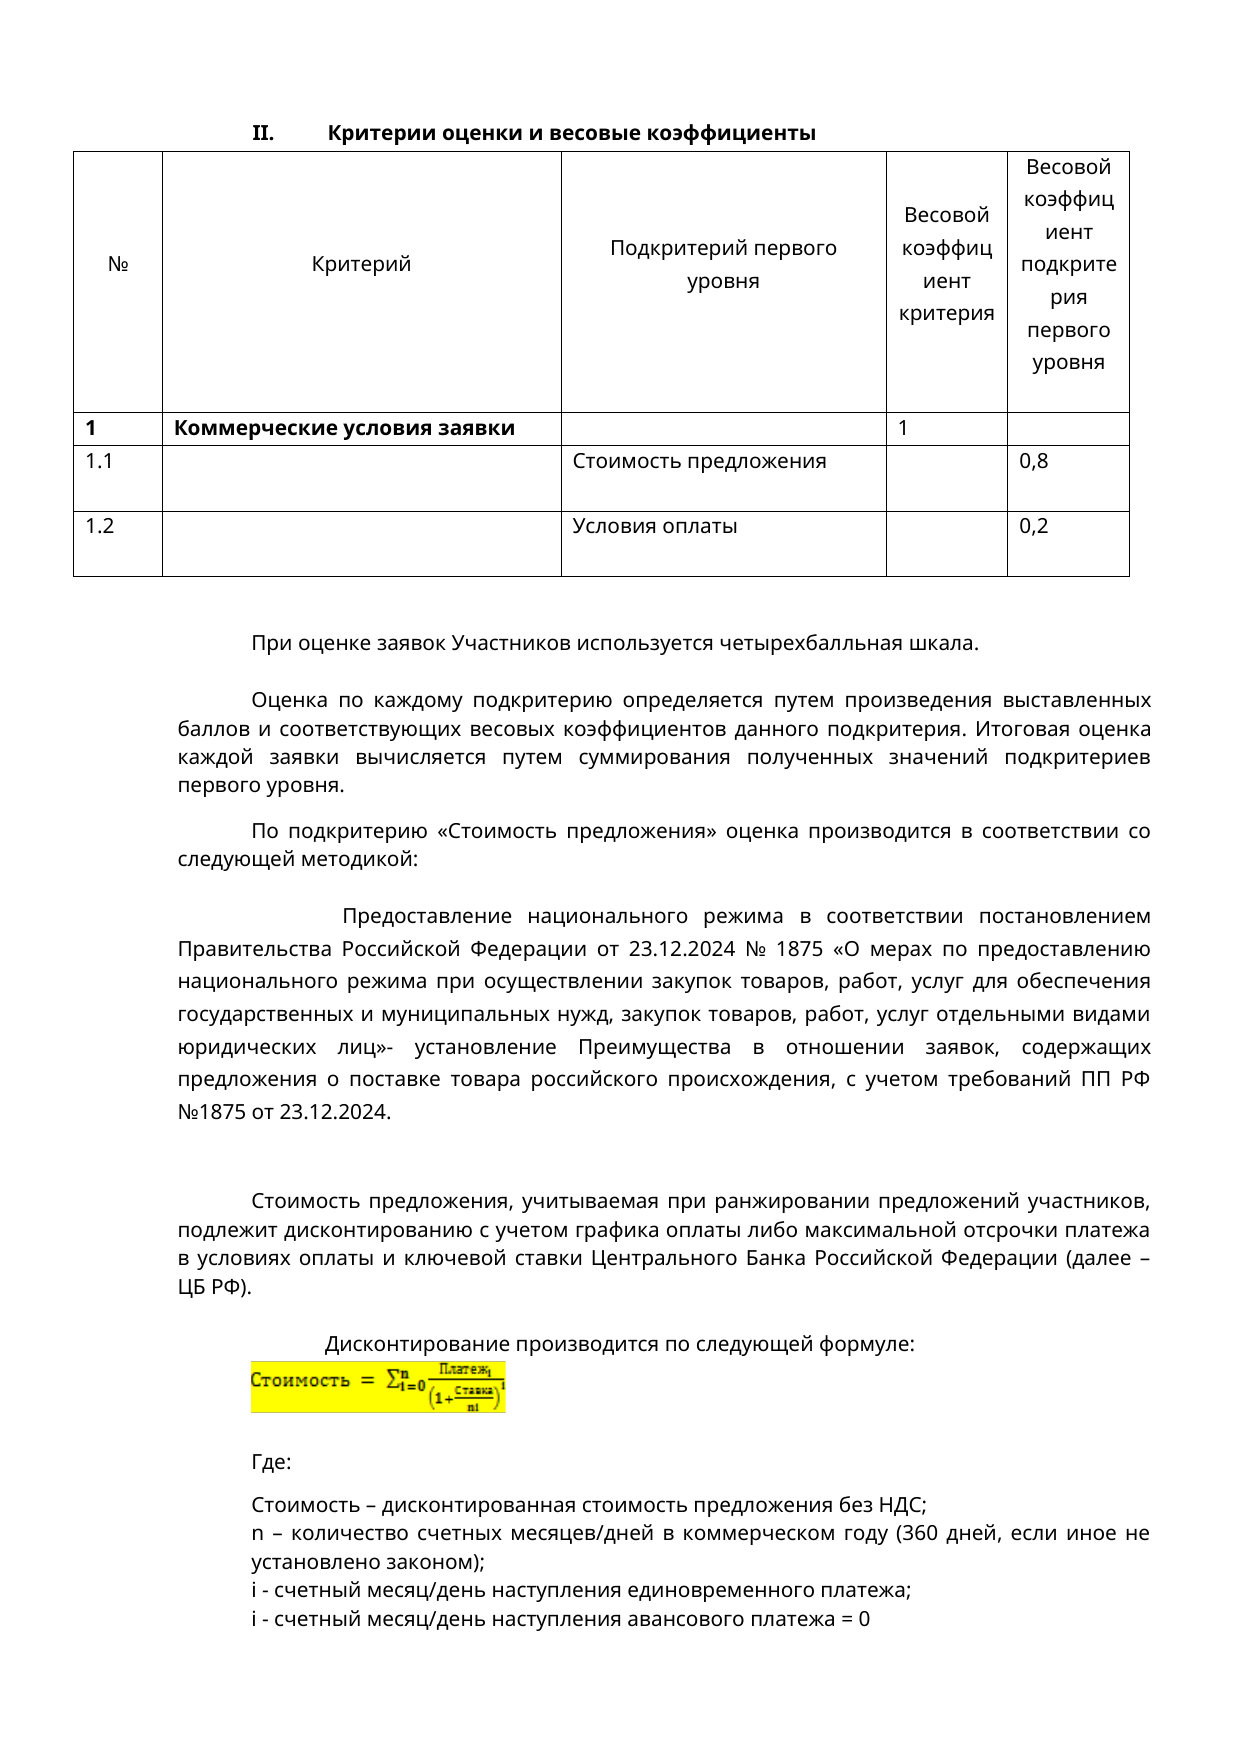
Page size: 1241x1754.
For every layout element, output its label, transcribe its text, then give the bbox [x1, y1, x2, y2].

text Стоимость – дисконтированная стоимость предложения без НДС; [251, 1490, 1152, 1518]
table_header Весовой коэффициент подкритерия первого уровня [1008, 152, 1129, 412]
table_header Подкритерий первого уровня [562, 152, 886, 412]
table_cell 0,2 [1008, 512, 1129, 576]
table_cell 1 [74, 413, 162, 445]
text По подкритерию «Стоимость предложения» оценка производится в соответствии со следующей методикой: [177, 816, 1152, 873]
text n – количество счетных месяцев/дней в коммерческом году (360 дней, если иное не установлено законом); [251, 1518, 1152, 1575]
text Где: [251, 1447, 1152, 1476]
text i - счетный месяц/день наступления единовременного платежа; [251, 1575, 1152, 1604]
table_header Критерий [163, 152, 561, 412]
table_cell [887, 512, 1007, 576]
table_cell 0,8 [1008, 446, 1129, 511]
text Дисконтирование производится по следующей формуле: [251, 1329, 1152, 1357]
text Предоставление национального режима в соответствии постановлением Правительства Российской Федерации от 23.12.2024 № 1875 «О мерах по предоставлению национального режима при осуществлении закупок товаров, работ, услуг для обеспечения государственных и муниципальных нужд, закупок товаров, работ, услуг отдельными видами юридических лиц»- установление Преимущества в отношении заявок, содержащих предложения о поставке товара российского происхождения, с учетом требований ПП РФ №1875 от 23.12.2024. [177, 901, 1152, 1126]
text При оценке заявок Участников используется четырехбалльная шкала. [177, 628, 1152, 657]
table_cell 1.1 [74, 446, 162, 511]
table_cell Стоимость предложения [562, 446, 886, 511]
text i - счетный месяц/день наступления авансового платежа = 0 [251, 1604, 1152, 1632]
table_cell 1 [887, 413, 1007, 445]
list Критерии оценки и весовые коэффициенты [252, 118, 1152, 147]
table_cell 1.2 [74, 512, 162, 576]
table_cell [562, 413, 886, 445]
text Стоимость предложения, учитываемая при ранжировании предложений участников, подлежит дисконтированию с учетом графика оплаты либо максимальной отсрочки платежа в условиях оплаты и ключевой ставки Центрального Банка Российской Федерации (далее – ЦБ РФ). [177, 1187, 1152, 1300]
table_header Весовой коэффициент критерия [887, 152, 1007, 412]
table_cell [1008, 413, 1129, 445]
table_cell [163, 512, 561, 576]
table_cell Условия оплаты [562, 512, 886, 576]
table_header № [74, 152, 162, 412]
picture [251, 1357, 506, 1427]
text Оценка по каждому подкритерию определяется путем произведения выставленных баллов и соответствующих весовых коэффициентов данного подкритерия. Итоговая оценка каждой заявки вычисляется путем суммирования полученных значений подкритериев первого уровня. [177, 685, 1152, 799]
table_cell Коммерческие условия заявки [163, 413, 561, 445]
table_cell [163, 446, 561, 511]
table_cell [887, 446, 1007, 511]
